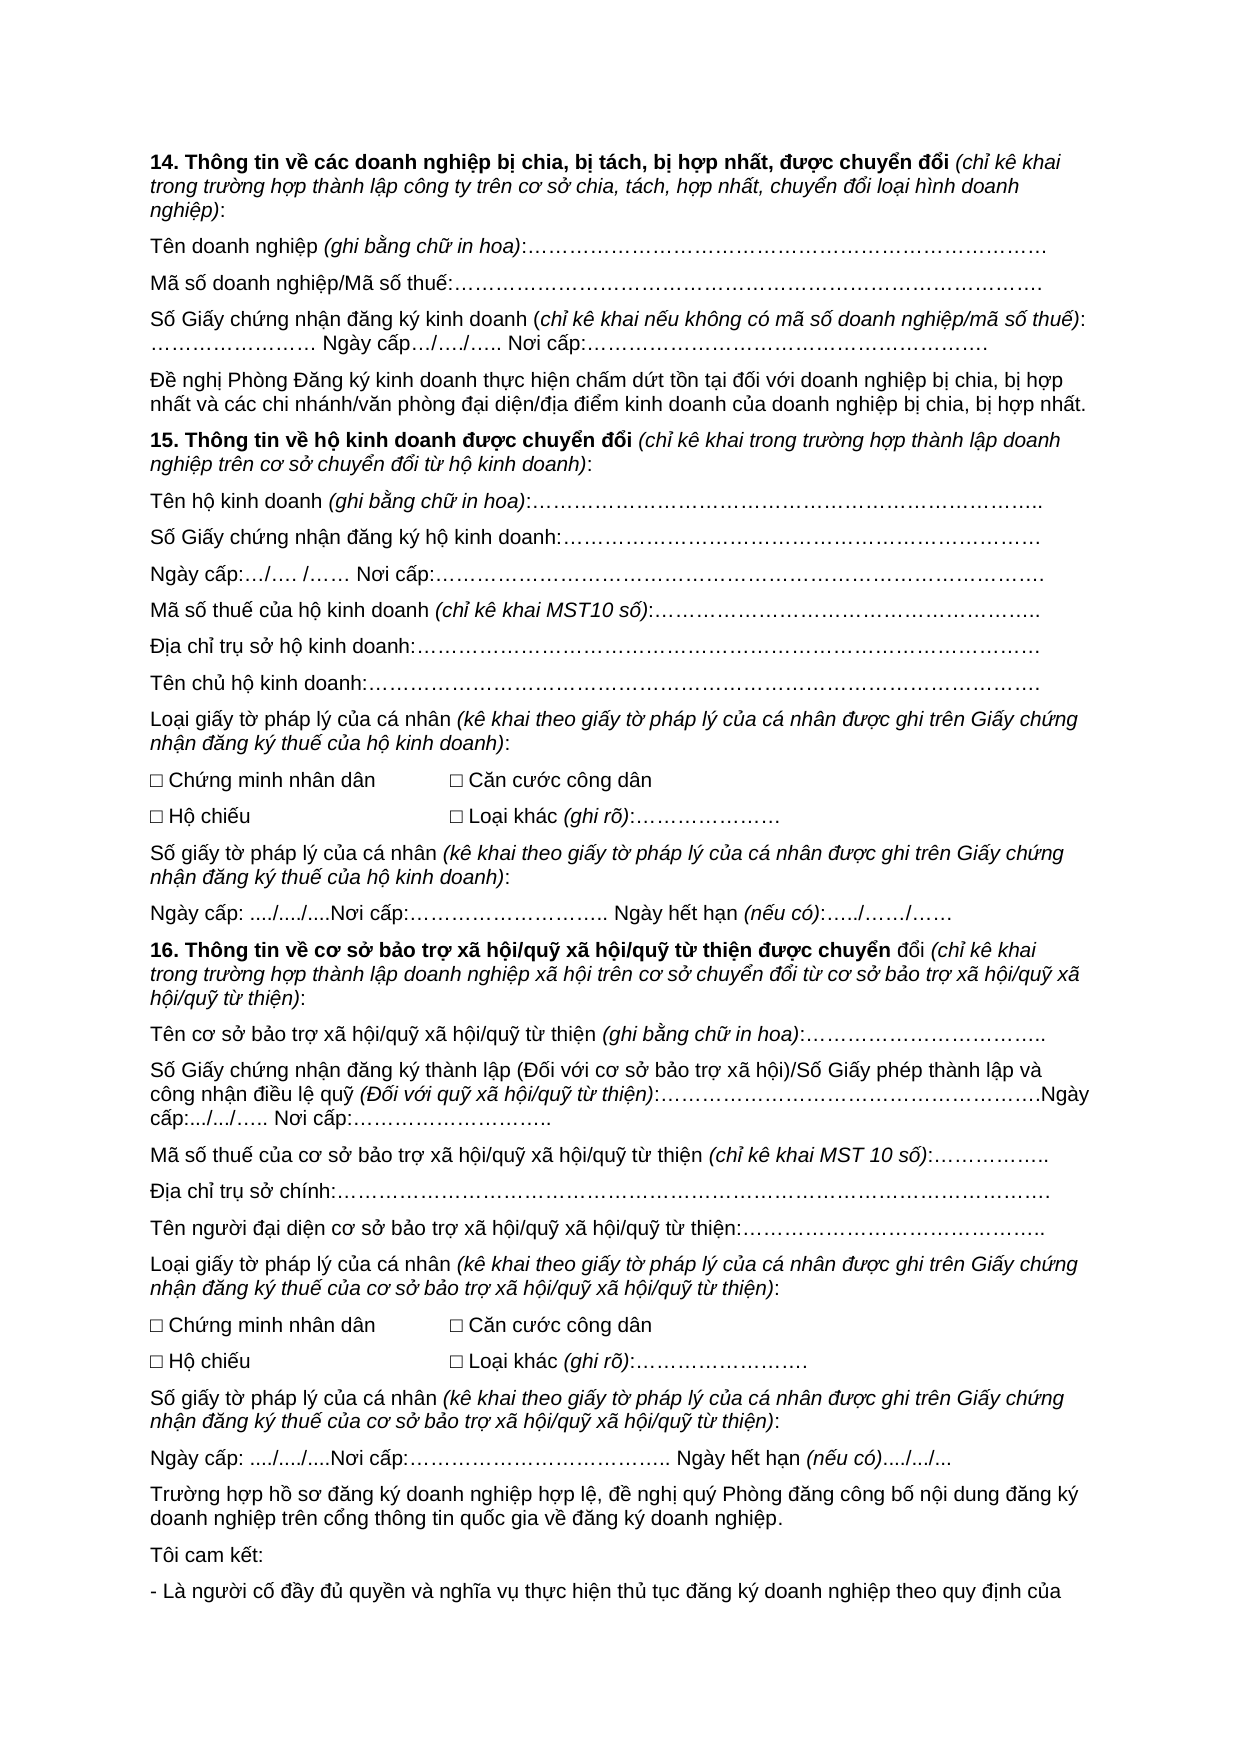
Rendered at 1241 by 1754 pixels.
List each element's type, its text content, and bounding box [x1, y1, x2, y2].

text Loại giấy tờ pháp lý của cá nhân (kê khai theo giấy tờ pháp lý của cá nhân được ghi trên Giấy chứng nhận đăng ký thuế của cơ sở bảo trợ xã hội/quỹ xã hội/quỹ từ thiện): [150, 1252, 1090, 1300]
text Số Giấy chứng nhận đăng ký thành lập (Đối với cơ sở bảo trợ xã hội)/Số Giấy phép thành lập và công nhận điều lệ quỹ (Đối với quỹ xã hội/quỹ từ thiện):……………………………………………….Ngày cấp:.../.../….. Nơi cấp:……………………….. [150, 1058, 1090, 1130]
text Trường hợp hồ sơ đăng ký doanh nghiệp hợp lệ, đề nghị quý Phòng đăng công bố nội dung đăng ký doanh nghiệp trên cổng thông tin quốc gia về đăng ký doanh nghiệp. [150, 1482, 1090, 1530]
text Ngày cấp:…/…. /…… Nơi cấp:……………………………………………………………………………. [150, 561, 1090, 585]
text Tên doanh nghiệp (ghi bằng chữ in hoa):………………………………………………………………… [150, 234, 1090, 258]
text Ngày cấp: ..../..../....Nơi cấp:……………………………….. Ngày hết hạn (nếu có)..../.../... [150, 1446, 1090, 1470]
text □ Chứng minh nhân dân □ Căn cước công dân [150, 768, 1090, 792]
text □ Hộ chiếu □ Loại khác (ghi rõ):……………………. [150, 1349, 1090, 1373]
text Số Giấy chứng nhận đăng ký hộ kinh doanh:…………………………………………………………… [150, 525, 1090, 549]
text □ Hộ chiếu □ Loại khác (ghi rõ):………………… [150, 804, 1090, 828]
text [150, 1579, 1090, 1603]
text 14. Thông tin về các doanh nghiệp bị chia, bị tách, bị hợp nhất, được chuyển đổi (chỉ kê khai trong trường hợp thành lập công ty trên cơ sở chia, tách, hợp nhất, chuyển đổi loại hình doanh nghiệp): [150, 150, 1090, 222]
text Tôi cam kết: [150, 1543, 1090, 1567]
text 15. Thông tin về hộ kinh doanh được chuyển đổi (chỉ kê khai trong trường hợp thành lập doanh nghiệp trên cơ sở chuyển đổi từ hộ kinh doanh): [150, 428, 1090, 476]
text Tên hộ kinh doanh (ghi bằng chữ in hoa):……………………………………………………………….. [150, 488, 1090, 512]
text Ngày cấp: ..../..../....Nơi cấp:……………………….. Ngày hết hạn (nếu có):…../……/…… [150, 901, 1090, 925]
text Mã số doanh nghiệp/Mã số thuế:…………………………………………………………………………. [150, 271, 1090, 295]
text Đề nghị Phòng Đăng ký kinh doanh thực hiện chấm dứt tồn tại đối với doanh nghiệp bị chia, bị hợp nhất và các chi nhánh/văn phòng đại diện/địa điểm kinh doanh của doanh nghiệp bị chia, bị hợp nhất. [150, 368, 1090, 416]
text Địa chỉ trụ sở hộ kinh doanh:……………………………………………………………………………… [150, 634, 1090, 658]
text Tên người đại diện cơ sở bảo trợ xã hội/quỹ xã hội/quỹ từ thiện:…………………………………….. [150, 1216, 1090, 1239]
text Tên chủ hộ kinh doanh:……………………………………………………………………………………. [150, 671, 1090, 695]
text 16. Thông tin về cơ sở bảo trợ xã hội/quỹ xã hội/quỹ từ thiện được chuyển đổi (chỉ kê khai trong trường hợp thành lập doanh nghiệp xã hội trên cơ sở chuyển đổi từ cơ sở bảo trợ xã hội/quỹ xã hội/quỹ từ thiện): [150, 937, 1090, 1009]
text Loại giấy tờ pháp lý của cá nhân (kê khai theo giấy tờ pháp lý của cá nhân được ghi trên Giấy chứng nhận đăng ký thuế của hộ kinh doanh): [150, 707, 1090, 755]
text Số giấy tờ pháp lý của cá nhân (kê khai theo giấy tờ pháp lý của cá nhân được ghi trên Giấy chứng nhận đăng ký thuế của hộ kinh doanh): [150, 841, 1090, 888]
text □ Chứng minh nhân dân □ Căn cước công dân [150, 1312, 1090, 1336]
text Mã số thuế của cơ sở bảo trợ xã hội/quỹ xã hội/quỹ từ thiện (chỉ kê khai MST 10 số):…………….. [150, 1143, 1090, 1167]
text Mã số thuế của hộ kinh doanh (chỉ kê khai MST10 số):……………………………………………….. [150, 598, 1090, 622]
text Địa chỉ trụ sở chính:…………………………………………………………………………………………. [150, 1179, 1090, 1203]
text Số giấy tờ pháp lý của cá nhân (kê khai theo giấy tờ pháp lý của cá nhân được ghi trên Giấy chứng nhận đăng ký thuế của cơ sở bảo trợ xã hội/quỹ xã hội/quỹ từ thiện): [150, 1385, 1090, 1433]
text Số Giấy chứng nhận đăng ký kinh doanh (chỉ kê khai nếu không có mã số doanh nghiệp/mã số thuế):…………………… Ngày cấp…/…./….. Nơi cấp:…………………………………………………. [150, 307, 1090, 355]
text Tên cơ sở bảo trợ xã hội/quỹ xã hội/quỹ từ thiện (ghi bằng chữ in hoa):…………………………….. [150, 1022, 1090, 1046]
